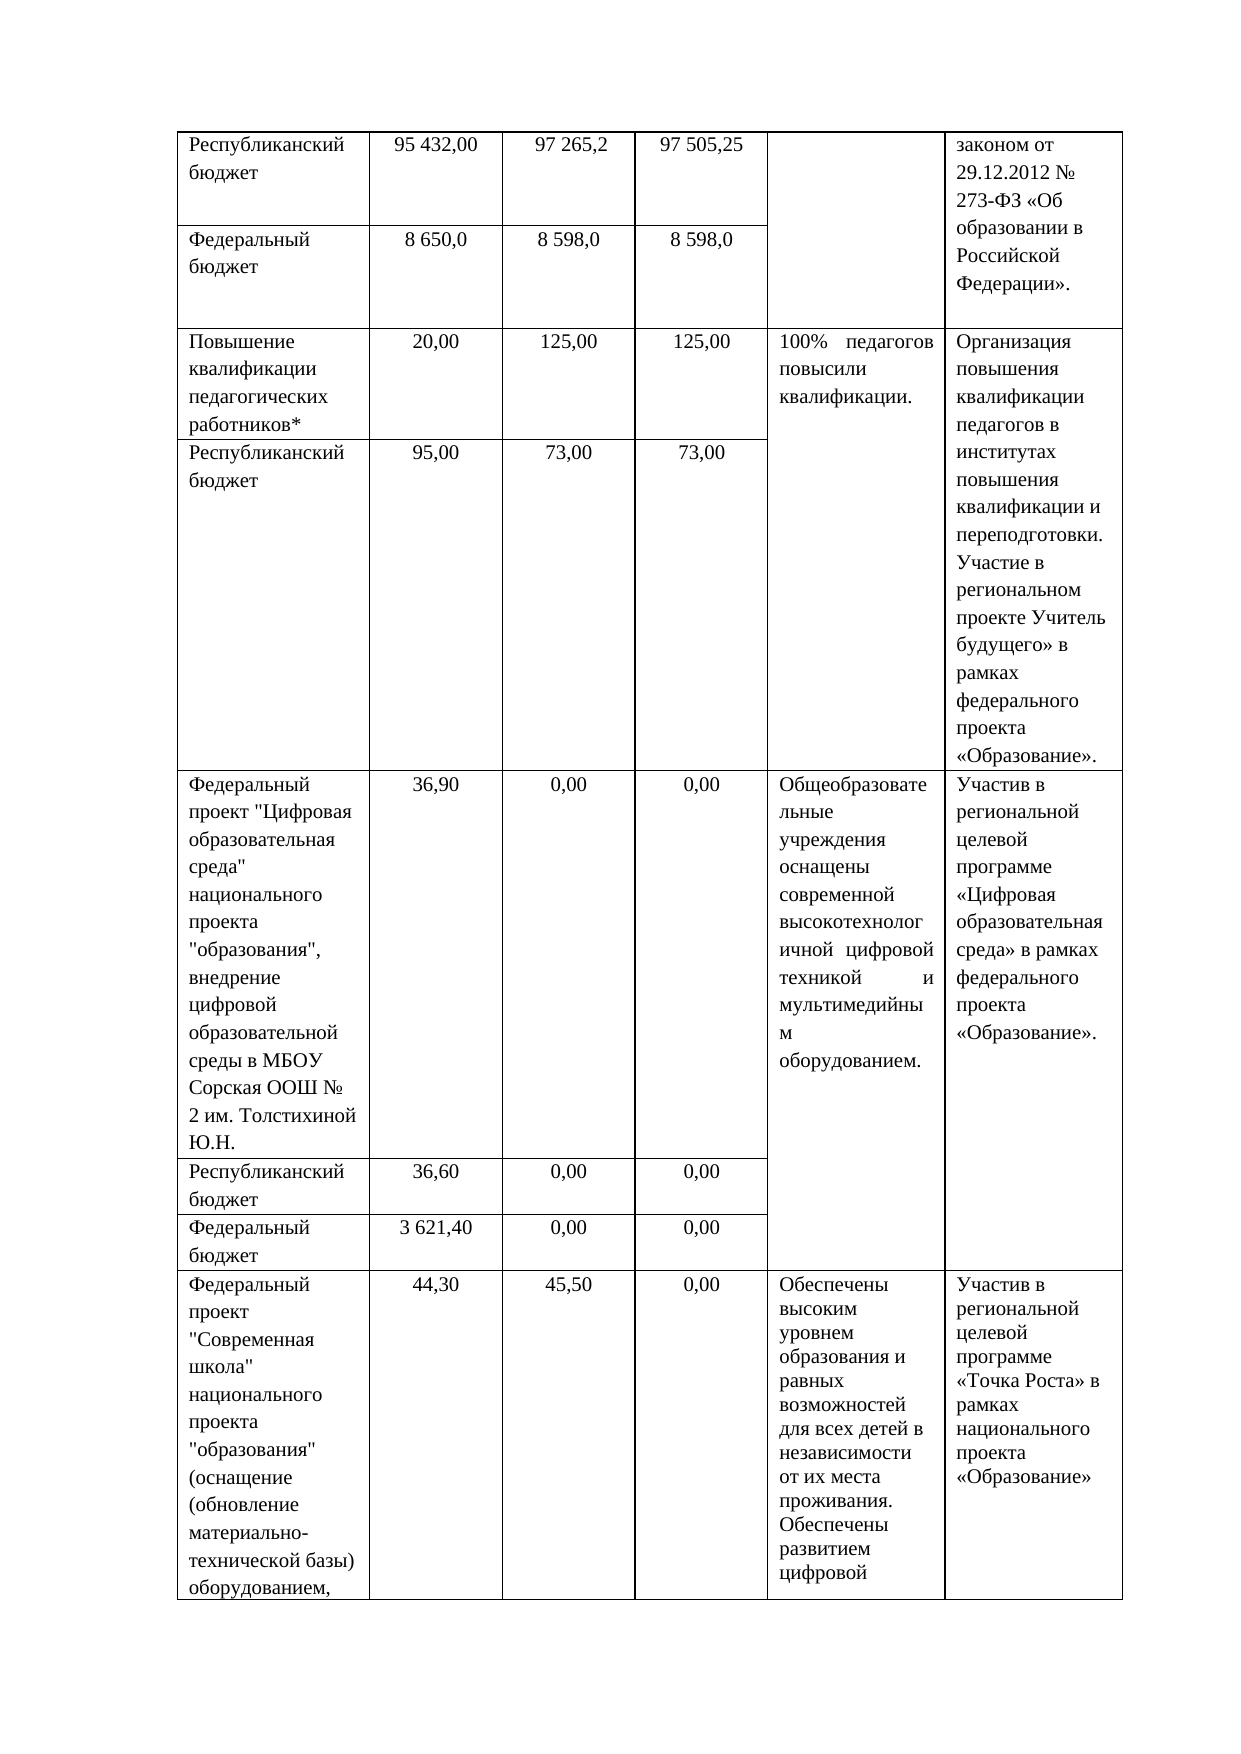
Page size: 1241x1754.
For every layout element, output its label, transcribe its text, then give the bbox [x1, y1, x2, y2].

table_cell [768, 133, 944, 328]
table_cell 20,00 [370, 329, 502, 439]
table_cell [946, 1271, 1122, 1599]
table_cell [768, 1271, 944, 1599]
table_cell 73,00 [503, 440, 634, 770]
table_cell 0,00 [503, 1215, 634, 1270]
table_cell 125,00 [636, 329, 767, 439]
table_cell 8 598,0 [503, 226, 634, 328]
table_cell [946, 133, 1122, 328]
table_cell 0,00 [636, 1271, 767, 1599]
table_cell Повышение квалификации педагогических работников* [178, 329, 369, 439]
table_cell 45,50 [503, 1271, 634, 1599]
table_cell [178, 1271, 369, 1599]
table_cell 100% педагогов повысили квалификации. [768, 329, 944, 770]
table_cell 0,00 [636, 771, 767, 1158]
table_cell 97 265,2 [503, 133, 634, 225]
table_cell 3 621,40 [370, 1215, 502, 1270]
table_cell 125,00 [503, 329, 634, 439]
table_cell 8 650,0 [370, 226, 502, 328]
table_cell 95 432,00 [370, 133, 502, 225]
table_cell Федеральный бюджет [178, 226, 369, 328]
table_cell 36,90 [370, 771, 502, 1158]
table_cell 0,00 [503, 1159, 634, 1214]
table_cell Организация повышения квалификации педагогов в институтах повышения квалификации и переподготовки. Участие в региональном проекте Учитель будущего» в рамках федерального проекта «Образование». [946, 329, 1122, 770]
table_cell Общеобразовательные учреждения оснащены современной высокотехнологичной цифровой техникой и мультимедийным оборудованием. [768, 771, 944, 1270]
table_cell Федеральный проект "Цифровая образовательная среда" национального проекта "образования", внедрение цифровой образовательной среды в МБОУ Сорская ООШ № 2 им. Толстихиной Ю.Н. [178, 771, 369, 1158]
table_cell Республиканский бюджет [178, 440, 369, 770]
table_cell Участив в региональной целевой программе «Цифровая образовательная среда» в рамках федерального проекта «Образование». [946, 771, 1122, 1270]
table_cell 36,60 [370, 1159, 502, 1214]
table_cell 0,00 [636, 1159, 767, 1214]
table_cell 95,00 [370, 440, 502, 770]
table_cell 0,00 [503, 771, 634, 1158]
table_cell 8 598,0 [636, 226, 767, 328]
table_cell 97 505,25 [636, 133, 767, 225]
table_cell 44,30 [370, 1271, 502, 1599]
table_cell 73,00 [636, 440, 767, 770]
table_cell Федеральный бюджет [178, 1215, 369, 1270]
table_cell 0,00 [636, 1215, 767, 1270]
table_cell Республиканский бюджет [178, 1159, 369, 1214]
table_cell Республиканский бюджет [178, 133, 369, 225]
